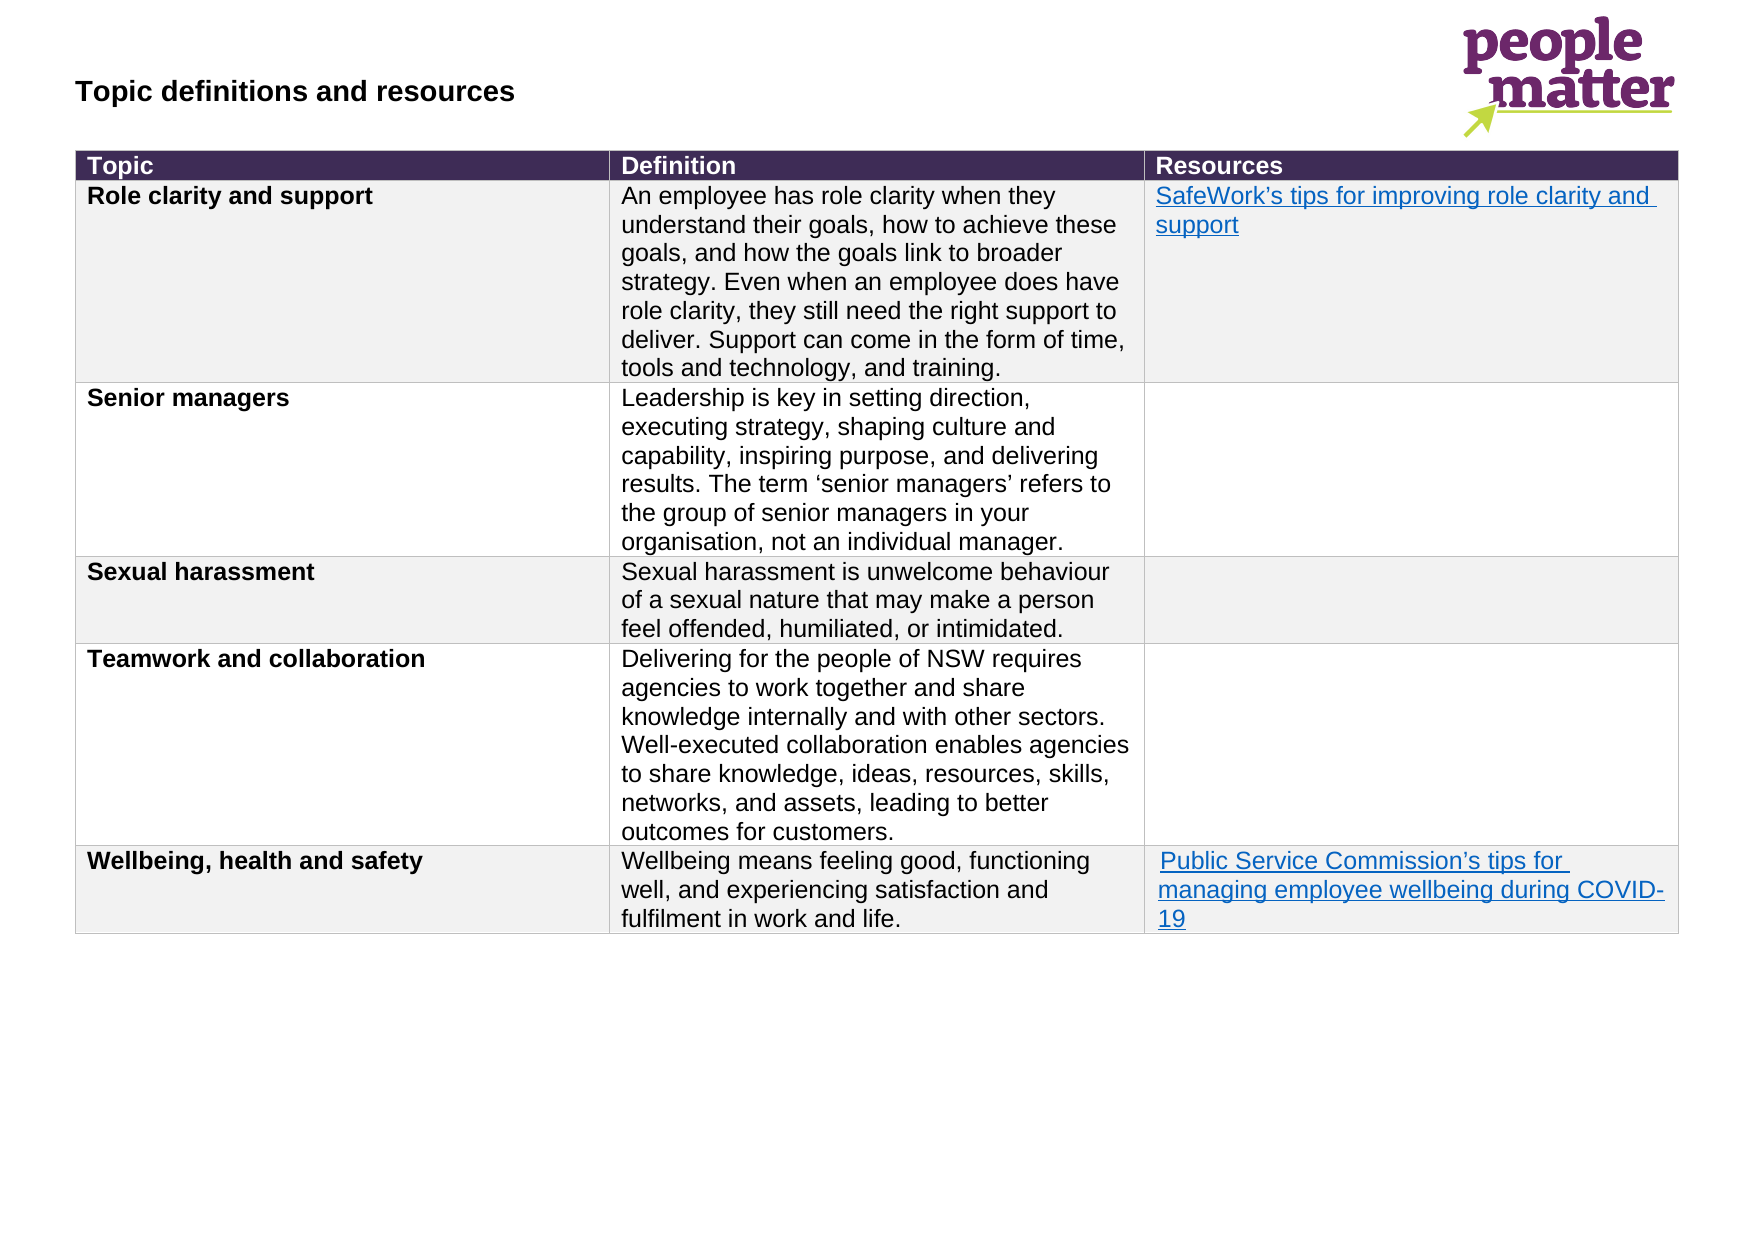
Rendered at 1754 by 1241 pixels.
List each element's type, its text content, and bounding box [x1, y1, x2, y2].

table_cell SafeWork’s tips for improving role clarity and support [1145, 181, 1678, 382]
table_header Resources [1145, 151, 1678, 180]
table_header Topic [76, 151, 609, 180]
table_cell Sexual harassment is unwelcome behaviour of a sexual nature that may make a person feel offended, humiliated, or intimidated. [610, 557, 1144, 643]
table_header Definition [610, 151, 1144, 180]
table_cell Public Service Commission’s tips for managing employee wellbeing during COVID-19 [1145, 846, 1678, 932]
table_cell Senior managers [76, 383, 609, 556]
table_cell [1145, 557, 1678, 643]
table_cell Sexual harassment [76, 557, 609, 643]
table_cell Teamwork and collaboration [76, 644, 609, 845]
table_cell Role clarity and support [76, 181, 609, 382]
table_cell Wellbeing means feeling good, functioning well, and experiencing satisfaction and fulfilment in work and life. [610, 846, 1144, 932]
picture [1460, 16, 1675, 141]
table_cell An employee has role clarity when they understand their goals, how to achieve these goals, and how the goals link to broader strategy. Even when an employee does have role clarity, they still need the right support to deliver. Support can come in the form of time, tools and technology, and training. [610, 181, 1144, 382]
table_cell Leadership is key in setting direction, executing strategy, shaping culture and capability, inspiring purpose, and delivering results. The term ‘senior managers’ refers to the group of senior managers in your organisation, not an individual manager. [610, 383, 1144, 556]
table_cell [1145, 383, 1678, 556]
table_cell [1145, 644, 1678, 845]
table_cell Delivering for the people of NSW requires agencies to work together and share knowledge internally and with other sectors. Well-executed collaboration enables agencies to share knowledge, ideas, resources, skills, networks, and assets, leading to better outcomes for customers. [610, 644, 1144, 845]
table_cell Wellbeing, health and safety [76, 846, 609, 932]
